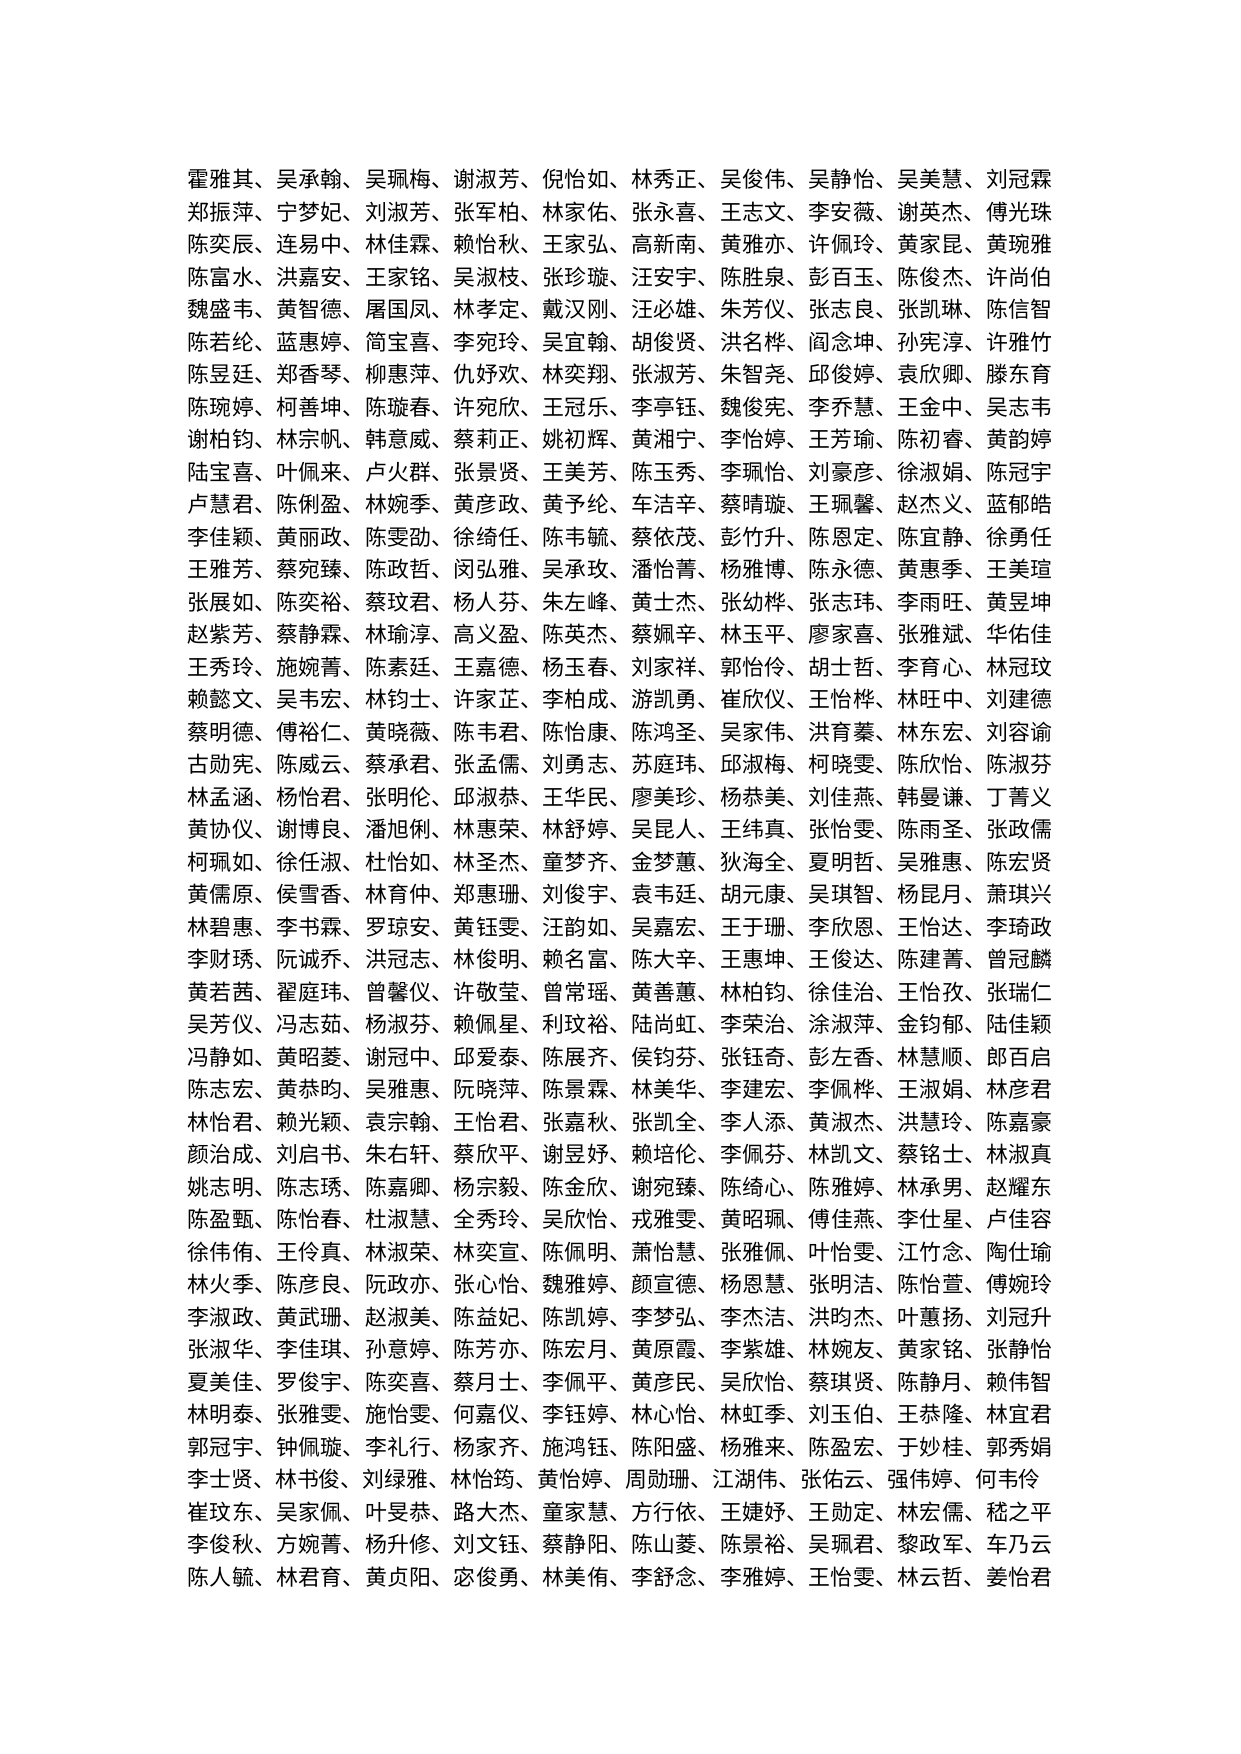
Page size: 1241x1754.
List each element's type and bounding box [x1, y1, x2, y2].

text [187, 1494, 1053, 1592]
text [187, 162, 1053, 1494]
